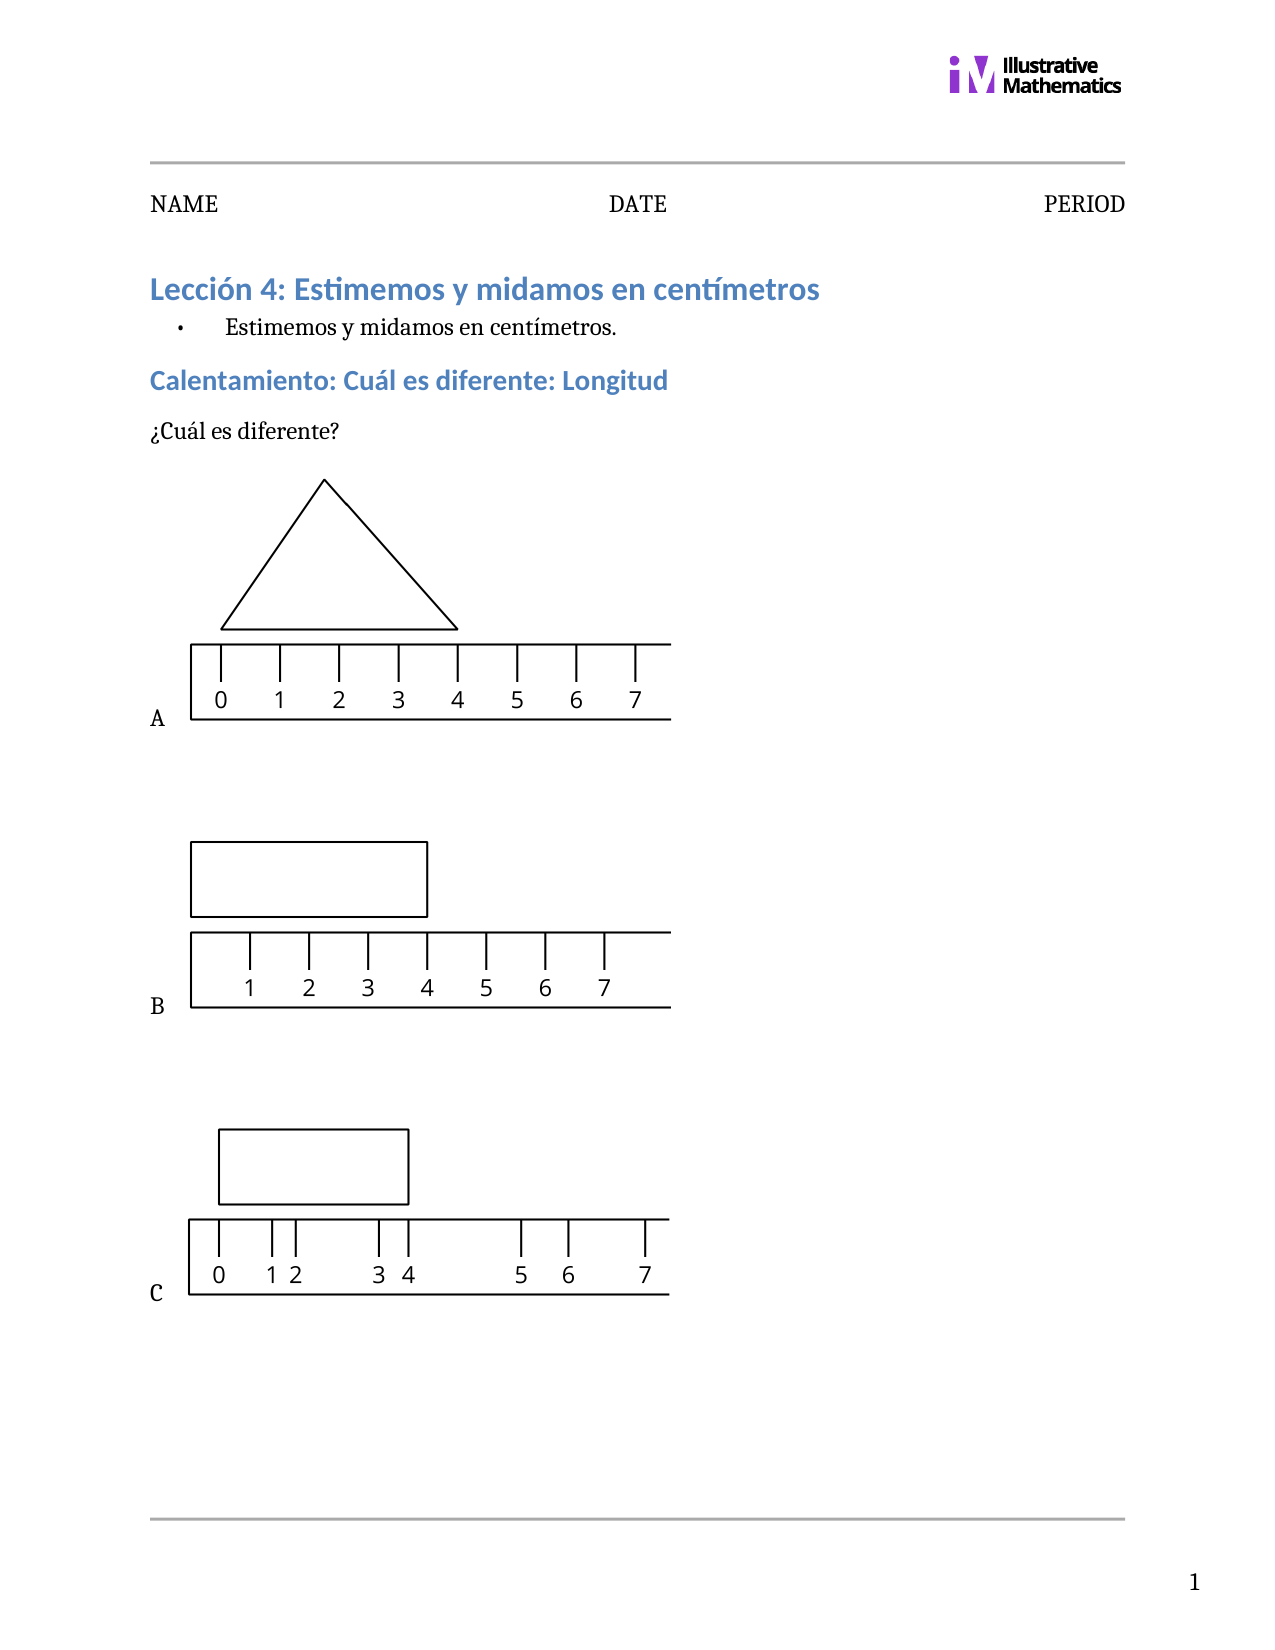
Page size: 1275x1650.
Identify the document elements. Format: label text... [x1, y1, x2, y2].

picture [183, 464, 672, 727]
list Estimemos y midamos en centímetros. [175, 313, 1125, 342]
subtitle Calentamiento: Cuál es diferente: Longitud [150, 362, 1125, 398]
subtitle Lección 4: Estimemos y midamos en centímetros [150, 268, 1125, 309]
picture [183, 751, 671, 1015]
text ¿Cuál es diferente? [150, 417, 1125, 446]
picture [181, 1039, 670, 1302]
picture [949, 55, 1121, 93]
